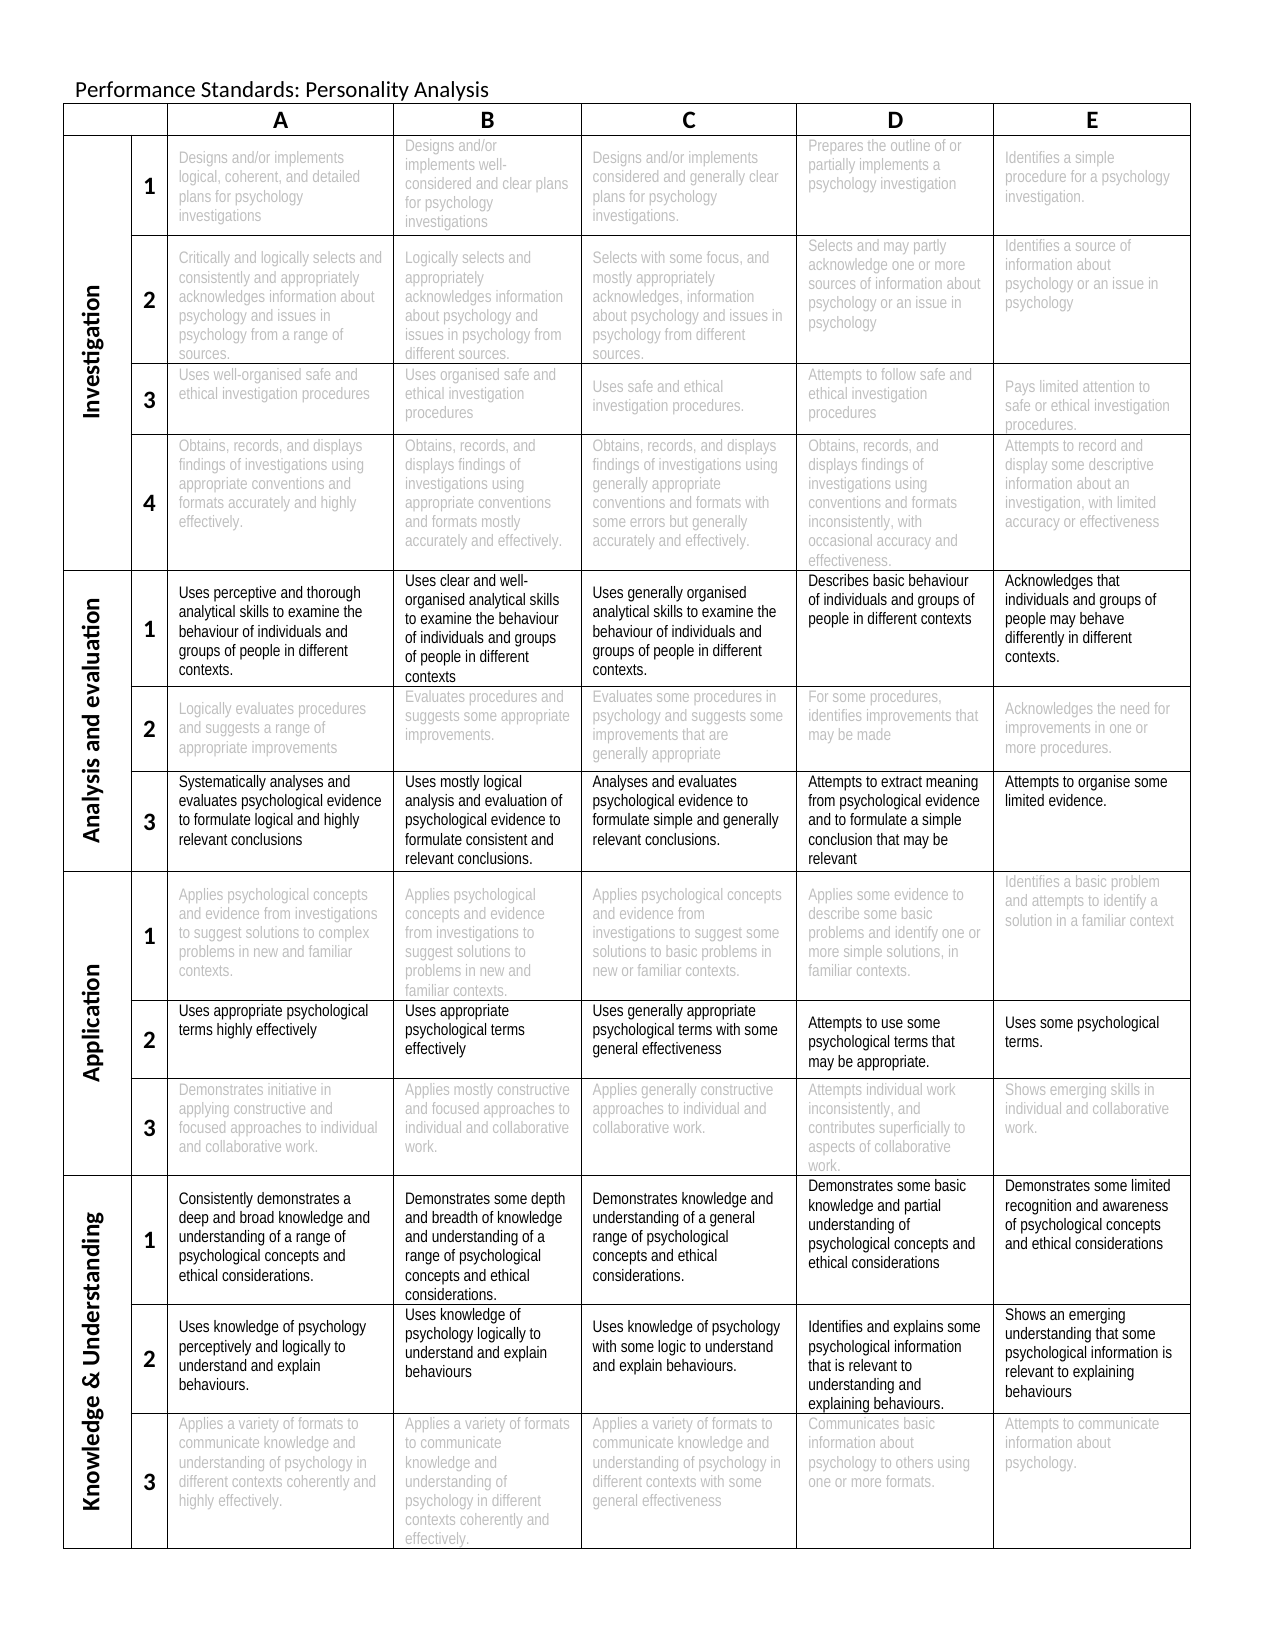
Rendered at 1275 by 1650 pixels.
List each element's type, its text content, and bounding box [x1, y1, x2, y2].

table_cell Uses some psychological terms. [994, 1001, 1190, 1078]
table_cell Applies mostly constructive and focused approaches to individual and collaborative work. [394, 1079, 581, 1175]
table_cell Uses generally appropriate psychological terms with some general effectiveness [582, 1001, 796, 1078]
table_cell Shows emerging skills in individual and collaborative work. [994, 1079, 1190, 1175]
table_cell Application [64, 872, 131, 1175]
table_cell 3 [132, 1414, 167, 1548]
table_cell Demonstrates some depth and breadth of knowledge and understanding of a range of psychological concepts and ethical considerations. [394, 1176, 581, 1304]
table_cell Uses knowledge of psychology with some logic to understand and explain behaviours. [582, 1305, 796, 1413]
table_cell Selects with some focus, and mostly appropriately acknowledges, information about psychology and issues in psychology from different sources. [582, 236, 796, 363]
table_cell Obtains, records, and displays findings of investigations using appropriate conventions and formats accurately and highly effectively. [168, 435, 393, 569]
table_cell Acknowledges the need for improvements in one or more procedures. [994, 687, 1190, 771]
table_cell Attempts to use some psychological terms that may be appropriate. [797, 1001, 993, 1078]
table_cell Logically selects and appropriately acknowledges information about psychology and issues in psychology from different sources. [394, 236, 581, 363]
table_cell Attempts to record and display some descriptive information about an investigation, with limited accuracy or effectiveness [994, 435, 1190, 569]
table_cell Identifies a basic problem and attempts to identify a solution in a familiar context [994, 872, 1190, 999]
table_cell Communicates basic information about psychology to others using one or more formats. [797, 1414, 993, 1548]
table_header C [582, 104, 796, 134]
table_cell 3 [132, 772, 167, 871]
table_cell Uses appropriate psychological terms effectively [394, 1001, 581, 1078]
table_cell Applies a variety of formats to communicate knowledge and understanding of psychology in different contexts coherently and highly effectively. [168, 1414, 393, 1548]
table_cell Identifies a simple procedure for a psychology investigation. [994, 136, 1190, 235]
table_cell Logically evaluates procedures and suggests a range of appropriate improvements [168, 687, 393, 771]
table_cell 1 [132, 571, 167, 686]
table_cell Analyses and evaluates psychological evidence to formulate simple and generally relevant conclusions. [582, 772, 796, 871]
table_cell Analysis and evaluation [64, 571, 131, 871]
table_cell Uses appropriate psychological terms highly effectively [168, 1001, 393, 1078]
table_header B [394, 104, 581, 134]
table_cell Applies psychological concepts and evidence from investigations to suggest solutions to problems in new and familiar contexts. [394, 872, 581, 999]
table_cell Demonstrates some basic knowledge and partial understanding of psychological concepts and ethical considerations [797, 1176, 993, 1304]
table_cell Investigation [64, 136, 131, 569]
table_cell Knowledge & Understanding [64, 1176, 131, 1548]
table_cell Describes basic behaviour of individuals and groups of people in different contexts [797, 571, 993, 686]
table_cell Uses perceptive and thorough analytical skills to examine the behaviour of individuals and groups of people in different contexts. [168, 571, 393, 686]
table_cell 2 [132, 236, 167, 363]
table_cell 1 [132, 872, 167, 999]
table_cell Critically and logically selects and consistently and appropriately acknowledges information about psychology and issues in psychology from a range of sources. [168, 236, 393, 363]
table_header [64, 104, 167, 134]
table_header A [168, 104, 393, 134]
table_cell Designs and/or implements well-considered and clear plans for psychology investigations [394, 136, 581, 235]
table_cell Applies psychological concepts and evidence from investigations to suggest solutions to complex problems in new and familiar contexts. [168, 872, 393, 999]
table_cell Applies generally constructive approaches to individual and collaborative work. [582, 1079, 796, 1175]
table_cell Applies psychological concepts and evidence from investigations to suggest some solutions to basic problems in new or familiar contexts. [582, 872, 796, 999]
table_cell 3 [132, 1079, 167, 1175]
table_cell 1 [132, 136, 167, 235]
table_cell Demonstrates knowledge and understanding of a general range of psychological concepts and ethical considerations. [582, 1176, 796, 1304]
table_cell Identifies and explains some psychological information that is relevant to understanding and explaining behaviours. [797, 1305, 993, 1413]
table_cell Acknowledges that individuals and groups of people may behave differently in different contexts. [994, 571, 1190, 686]
table_cell Demonstrates some limited recognition and awareness of psychological concepts and ethical considerations [994, 1176, 1190, 1304]
table_header D [797, 104, 993, 134]
table_cell Uses safe and ethical investigation procedures. [582, 364, 796, 434]
table_cell 2 [132, 687, 167, 771]
table_cell Demonstrates initiative in applying constructive and focused approaches to individual and collaborative work. [168, 1079, 393, 1175]
table_cell Systematically analyses and evaluates psychological evidence to formulate logical and highly relevant conclusions [168, 772, 393, 871]
table_cell 4 [132, 435, 167, 569]
table_cell Prepares the outline of or partially implements a psychology investigation [797, 136, 993, 235]
table_cell Consistently demonstrates a deep and broad knowledge and understanding of a range of psychological concepts and ethical considerations. [168, 1176, 393, 1304]
table_cell Attempts to follow safe and ethical investigation procedures [797, 364, 993, 434]
table_cell Selects and may partly acknowledge one or more sources of information about psychology or an issue in psychology [797, 236, 993, 363]
table_cell Pays limited attention to safe or ethical investigation procedures. [994, 364, 1190, 434]
table_cell Shows an emerging understanding that some psychological information is relevant to explaining behaviours [994, 1305, 1190, 1413]
table_cell 2 [132, 1001, 167, 1078]
table_cell Uses organised safe and ethical investigation procedures [394, 364, 581, 434]
table_cell Obtains, records, and displays findings of investigations using conventions and formats inconsistently, with occasional accuracy and effectiveness. [797, 435, 993, 569]
table_cell 3 [132, 364, 167, 434]
table_cell Uses knowledge of psychology perceptively and logically to understand and explain behaviours. [168, 1305, 393, 1413]
table_cell Applies some evidence to describe some basic problems and identify one or more simple solutions, in familiar contexts. [797, 872, 993, 999]
table_cell Designs and/or implements logical, coherent, and detailed plans for psychology investigations [168, 136, 393, 235]
table_cell Evaluates some procedures in psychology and suggests some improvements that are generally appropriate [582, 687, 796, 771]
table_cell Uses clear and well-organised analytical skills to examine the behaviour of individuals and groups of people in different contexts [394, 571, 581, 686]
table_cell Designs and/or implements considered and generally clear plans for psychology investigations. [582, 136, 796, 235]
table_cell 2 [132, 1305, 167, 1413]
table_cell 1 [132, 1176, 167, 1304]
table_cell Obtains, records, and displays findings of investigations using appropriate conventions and formats mostly accurately and effectively. [394, 435, 581, 569]
table_cell Obtains, records, and displays findings of investigations using generally appropriate conventions and formats with some errors but generally accurately and effectively. [582, 435, 796, 569]
table_cell Uses mostly logical analysis and evaluation of psychological evidence to formulate consistent and relevant conclusions. [394, 772, 581, 871]
table_cell Attempts to communicate information about psychology. [994, 1414, 1190, 1548]
table_cell Uses knowledge of psychology logically to understand and explain behaviours [394, 1305, 581, 1413]
table_cell Evaluates procedures and suggests some appropriate improvements. [394, 687, 581, 771]
table_cell Uses generally organised analytical skills to examine the behaviour of individuals and groups of people in different contexts. [582, 571, 796, 686]
table_cell Identifies a source of information about psychology or an issue in psychology [994, 236, 1190, 363]
table_cell Uses well-organised safe and ethical investigation procedures [168, 364, 393, 434]
table_cell Applies a variety of formats to communicate knowledge and understanding of psychology in different contexts with some general effectiveness [582, 1414, 796, 1548]
table_cell Applies a variety of formats to communicate knowledge and understanding of psychology in different contexts coherently and effectively. [394, 1414, 581, 1548]
table_cell Attempts individual work inconsistently, and contributes superficially to aspects of collaborative work. [797, 1079, 993, 1175]
table_header E [994, 104, 1190, 134]
table_cell Attempts to extract meaning from psychological evidence and to formulate a simple conclusion that may be relevant [797, 772, 993, 871]
table_cell Attempts to organise some limited evidence. [994, 772, 1190, 871]
table_cell For some procedures, identifies improvements that may be made [797, 687, 993, 771]
